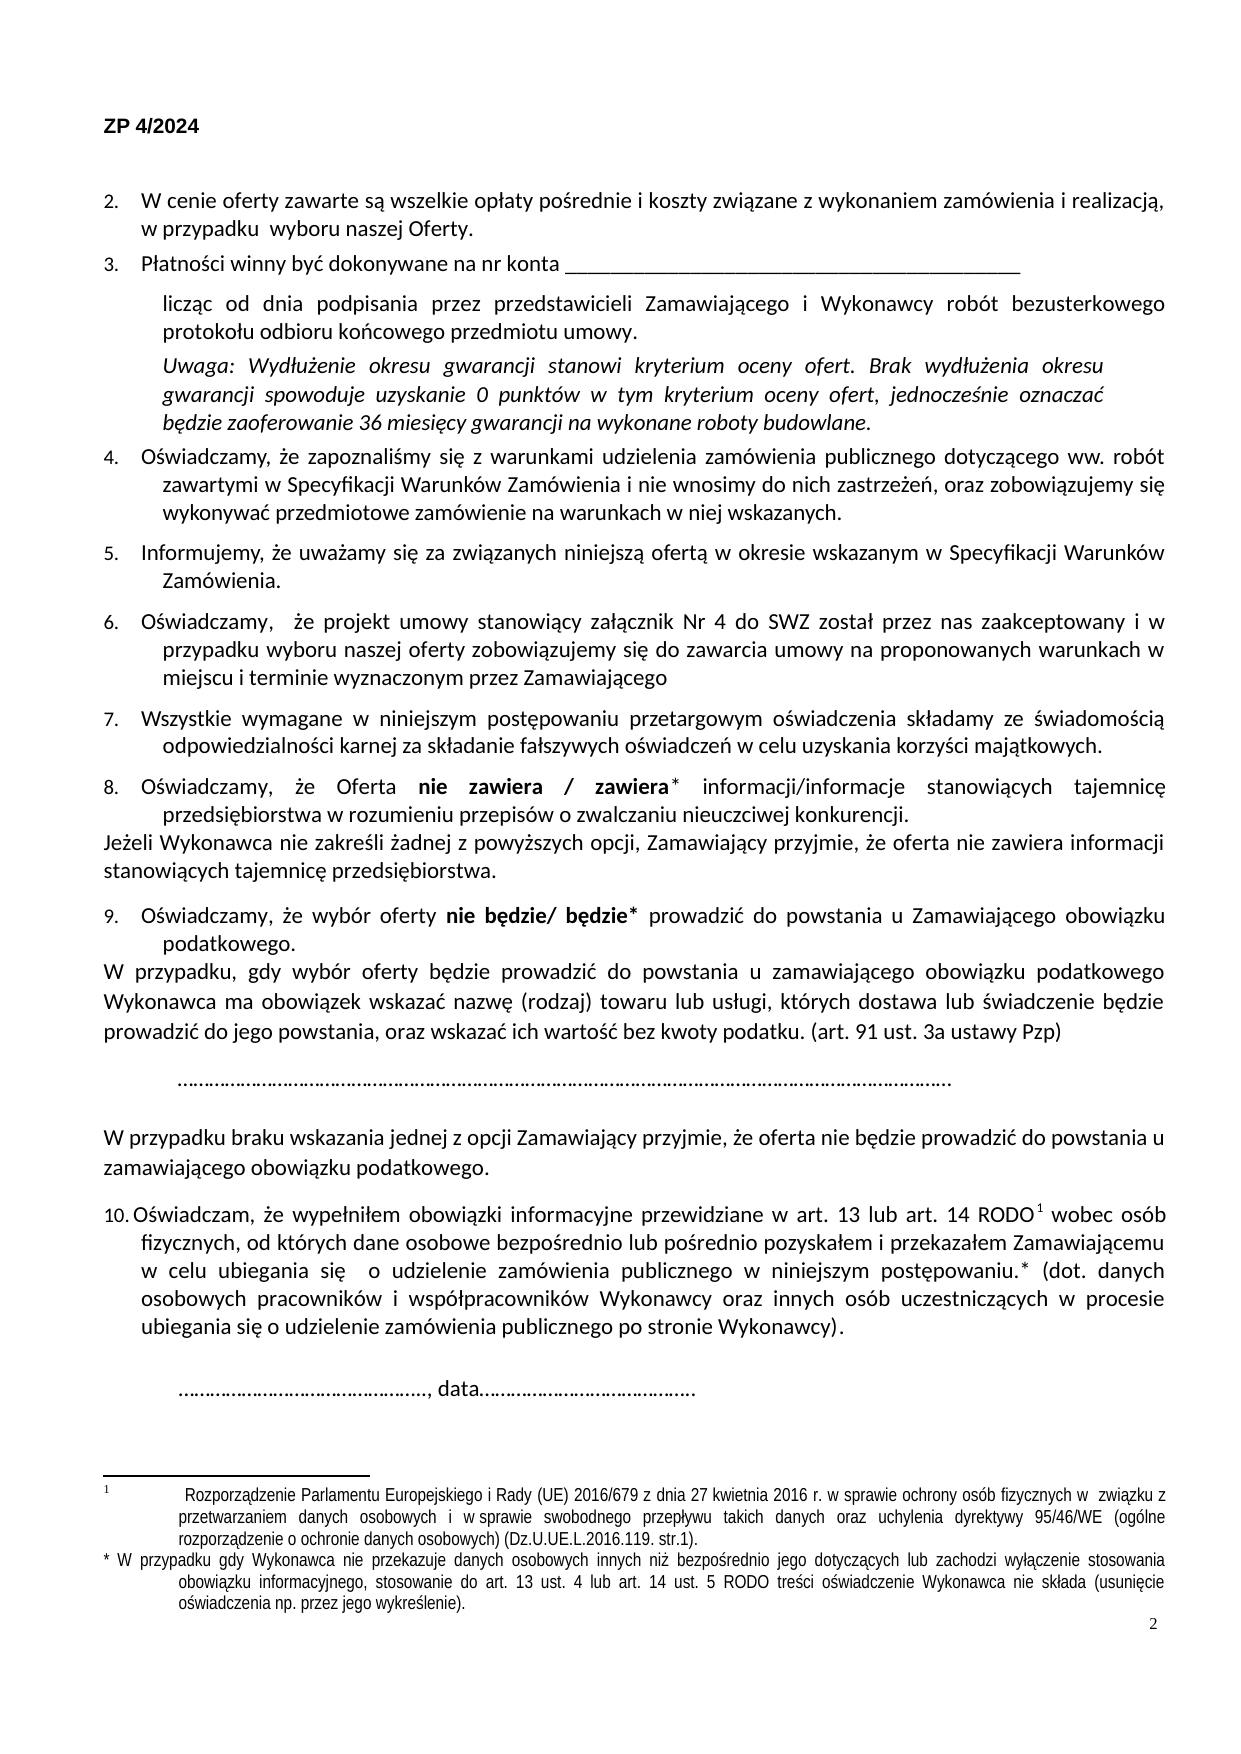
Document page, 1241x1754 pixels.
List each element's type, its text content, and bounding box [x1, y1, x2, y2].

text W przypadku braku wskazania jednej z opcji Zamawiający przyjmie, że oferta nie będzie prowadzić do powstania u zamawiającego obowiązku podatkowego. [103, 1123, 1166, 1181]
list Oświadczamy, że projekt umowy stanowiący załącznik Nr 4 do SWZ został przez nas zaakceptowany i w przypadku wyboru naszej oferty zobowiązujemy się do zawarcia umowy na proponowanych warunkach w miejscu i terminie wyznaczonym przez Zamawiającego [103, 607, 1166, 691]
list W cenie oferty zawarte są wszelkie opłaty pośrednie i koszty związane z wykonaniem zamówienia i realizacją, w przypadku wyboru naszej Oferty. [103, 187, 1166, 243]
text licząc od dnia podpisania przez przedstawicieli Zamawiającego i Wykonawcy robót bezusterkowego protokołu odbioru końcowego przedmiotu umowy. [162, 289, 1166, 345]
list Płatności winny być dokonywane na nr konta ________________________________________ [103, 249, 1166, 277]
text ……………………………………….., data………………………………….. [178, 1371, 1166, 1403]
text Jeżeli Wykonawca nie zakreśli żadnej z powyższych opcji, Zamawiający przyjmie, że oferta nie zawiera informacji stanowiących tajemnicę przedsiębiorstwa. [103, 828, 1166, 884]
text Uwaga: Wydłużenie okresu gwarancji stanowi kryterium oceny ofert. Brak wydłużenia okresu gwarancji spowoduje uzyskanie 0 punktów w tym kryterium oceny ofert, jednocześnie oznaczać będzie zaoferowanie 36 miesięcy gwarancji na wykonane roboty budowlane. [162, 352, 1107, 436]
list Oświadczamy, że zapoznaliśmy się z warunkami udzielenia zamówienia publicznego dotyczącego ww. robót zawartymi w Specyfikacji Warunków Zamówienia i nie wnosimy do nich zastrzeżeń, oraz zobowiązujemy się wykonywać przedmiotowe zamówienie na warunkach w niej wskazanych. [103, 442, 1166, 526]
text W przypadku, gdy wybór oferty będzie prowadzić do powstania u zamawiającego obowiązku podatkowego Wykonawca ma obowiązek wskazać nazwę (rodzaj) towaru lub usługi, których dostawa lub świadczenie będzie prowadzić do jego powstania, oraz wskazać ich wartość bez kwoty podatku. (art. 91 ust. 3a ustawy Pzp) [103, 957, 1166, 1045]
list Informujemy, że uważamy się za związanych niniejszą ofertą w okresie wskazanym w Specyfikacji Warunków Zamówienia. [103, 538, 1166, 594]
list Oświadczamy, że wybór oferty nie będzie/ będzie* prowadzić do powstania u Zamawiającego obowiązku podatkowego. [103, 901, 1166, 957]
list Oświadczamy, że Oferta nie zawiera / zawiera* informacji/informacje stanowiących tajemnicę przedsiębiorstwa w rozumieniu przepisów o zwalczaniu nieuczciwej konkurencji. [103, 772, 1166, 828]
list Oświadczam, że wypełniłem obowiązki informacyjne przewidziane w art. 13 lub art. 14 RODO wobec osób fizycznych, od których dane osobowe bezpośrednio lub pośrednio pozyskałem i przekazałem Zamawiającemu w celu ubiegania się o udzielenie zamówienia publicznego w niniejszym postępowaniu.* (dot. danych osobowych pracowników i współpracowników Wykonawcy oraz innych osób uczestniczących w procesie ubiegania się o udzielenie zamówienia publicznego po stronie Wykonawcy). [103, 1200, 1166, 1340]
list Wszystkie wymagane w niniejszym postępowaniu przetargowym oświadczenia składamy ze świadomością odpowiedzialności karnej za składanie fałszywych oświadczeń w celu uzyskania korzyści majątkowych. [103, 704, 1166, 760]
text ………………………………………………………………………………………………………………………………… [177, 1064, 1166, 1092]
